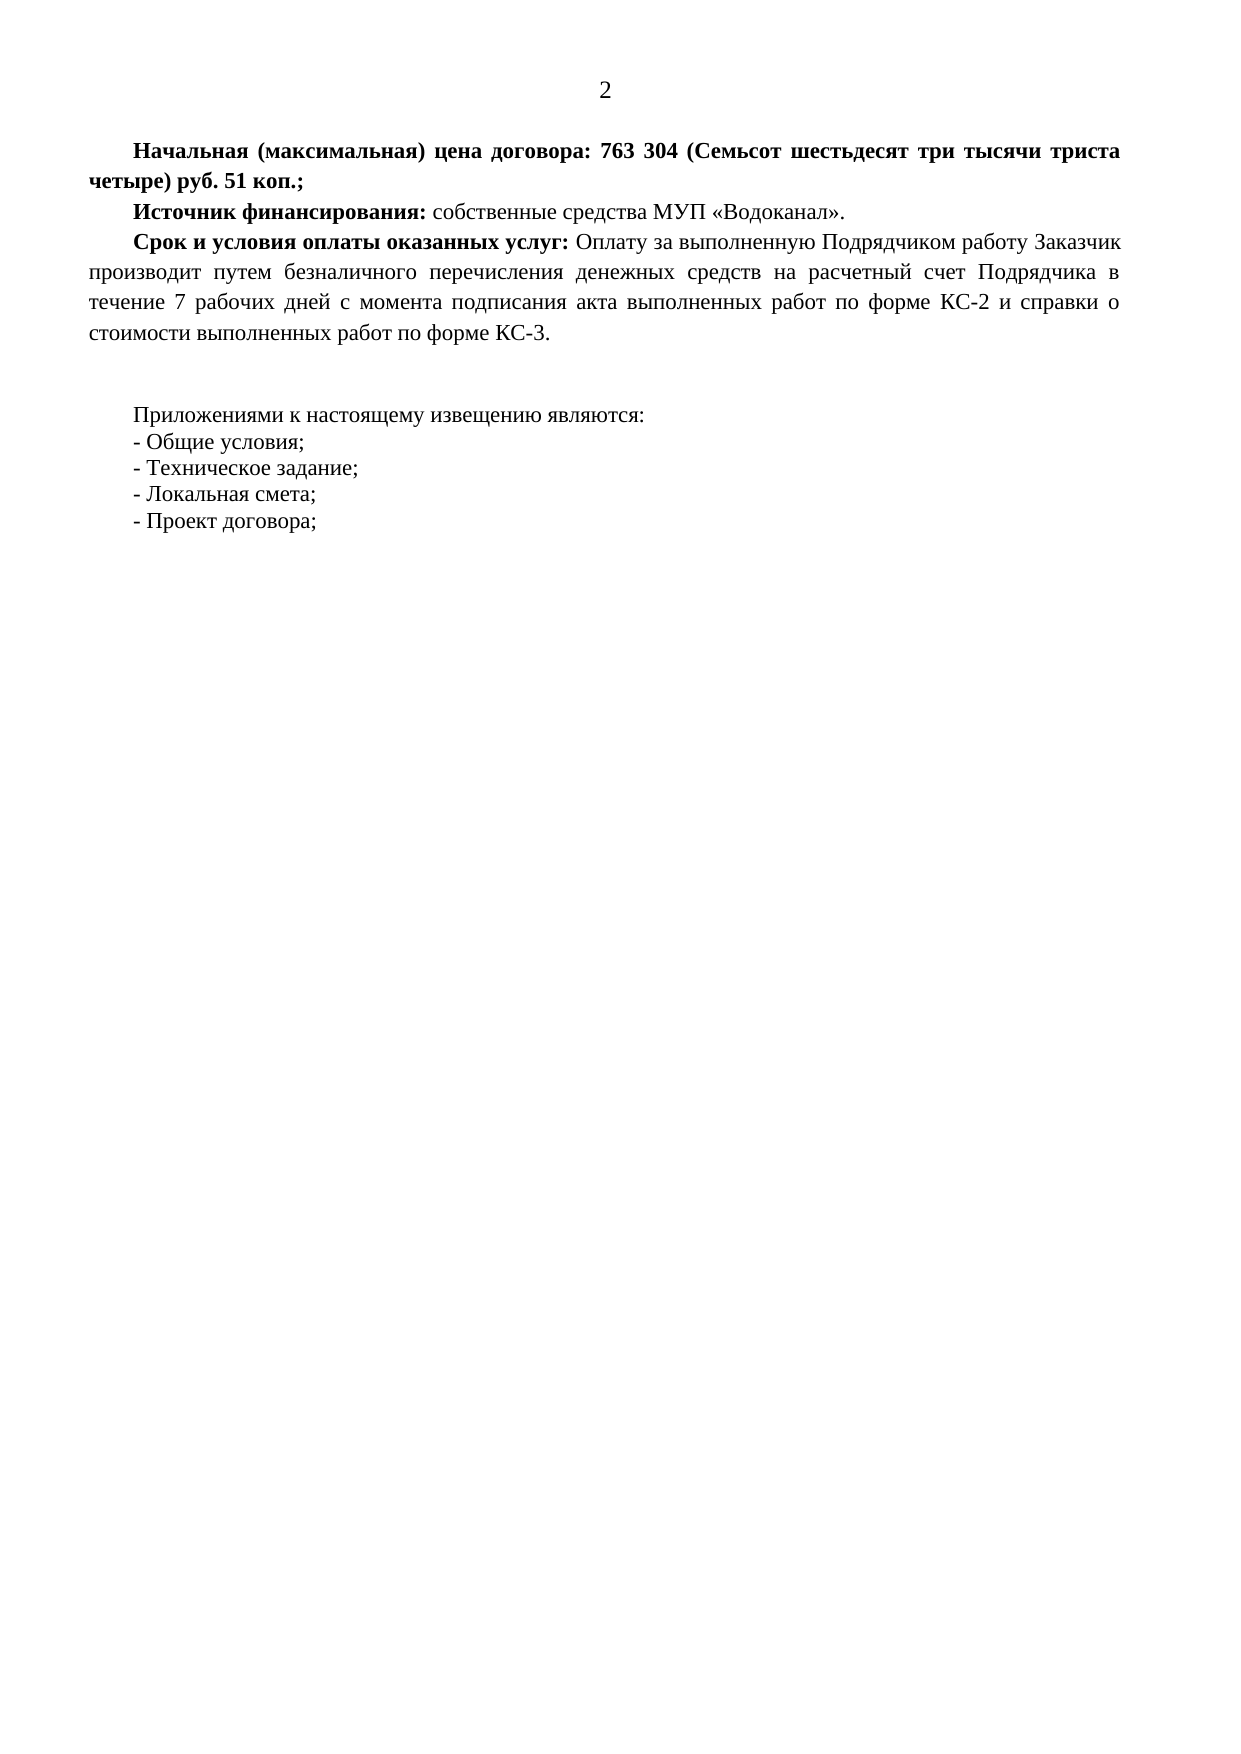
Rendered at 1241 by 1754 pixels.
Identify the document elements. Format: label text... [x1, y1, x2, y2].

text - Локальная смета; [88, 481, 1122, 507]
text Приложениями к настоящему извещению являются: [88, 401, 1122, 428]
text - Общие условия; [88, 428, 1122, 454]
text - Проект договора; [88, 507, 1122, 533]
text Срок и условия оплаты оказанных услуг: Оплату за выполненную Подрядчиком работу Заказчик производит путем безналичного перечисления денежных средств на расчетный счет Подрядчика в течение 7 рабочих дней с момента подписания акта выполненных работ по форме КС-2 и справки о стоимости выполненных работ по форме КС-3. [88, 228, 1122, 345]
title Источник финансирования: собственные средства МУП «Водоканал». [88, 198, 1122, 224]
text - Техническое задание; [88, 454, 1122, 481]
title Начальная (максимальная) цена договора: 763 304 (Семьсот шестьдесят три тысячи триста четыре) руб. 51 коп.; [88, 137, 1122, 194]
